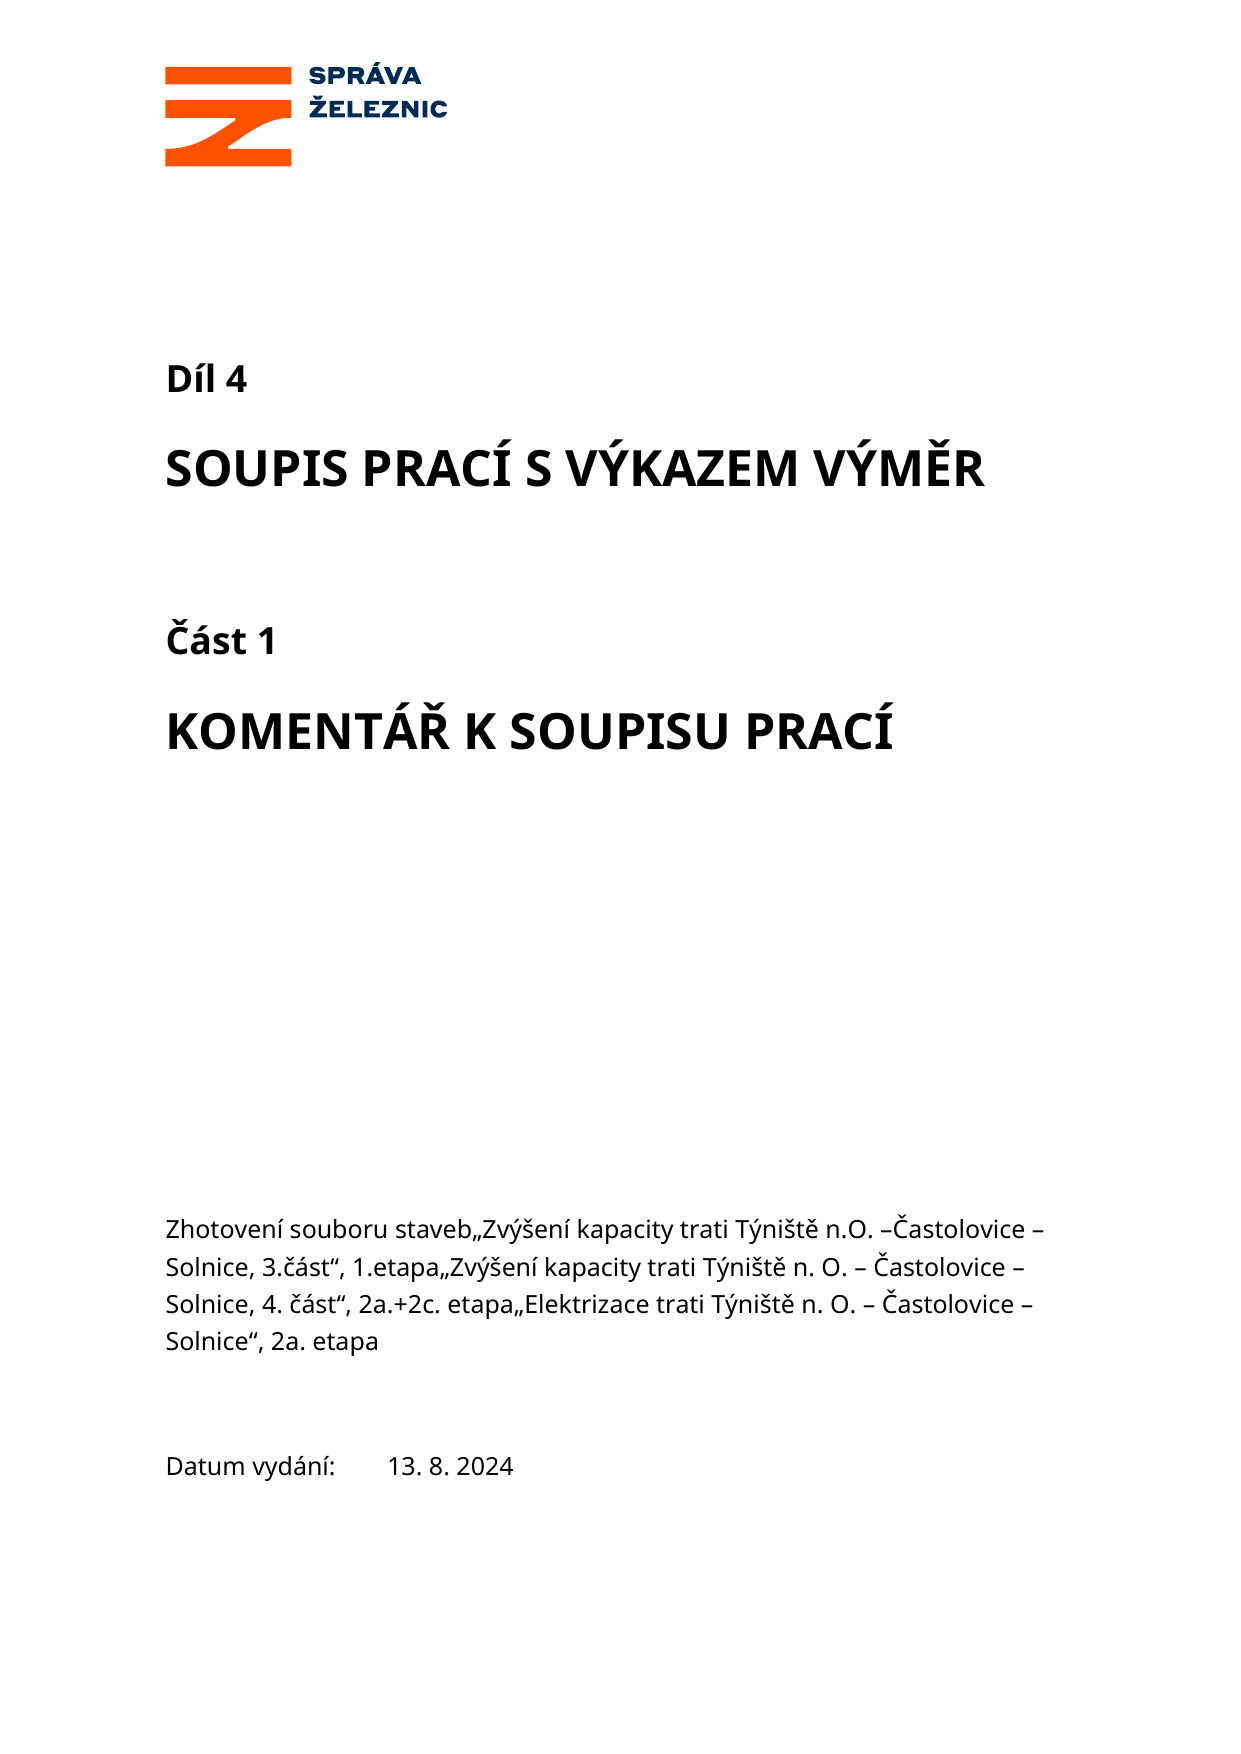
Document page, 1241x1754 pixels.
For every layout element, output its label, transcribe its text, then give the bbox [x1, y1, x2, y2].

text Datum vydání: 13. 8. 2024 [165, 1449, 1075, 1483]
text KOMENTÁŘ K SOUPISU PRACÍ [165, 696, 1075, 764]
text SOUPIS PRACÍ S VÝKAZEM VÝMĚR [165, 433, 1075, 502]
text Díl 4 [165, 352, 1075, 403]
text Část 1 [165, 614, 1075, 666]
